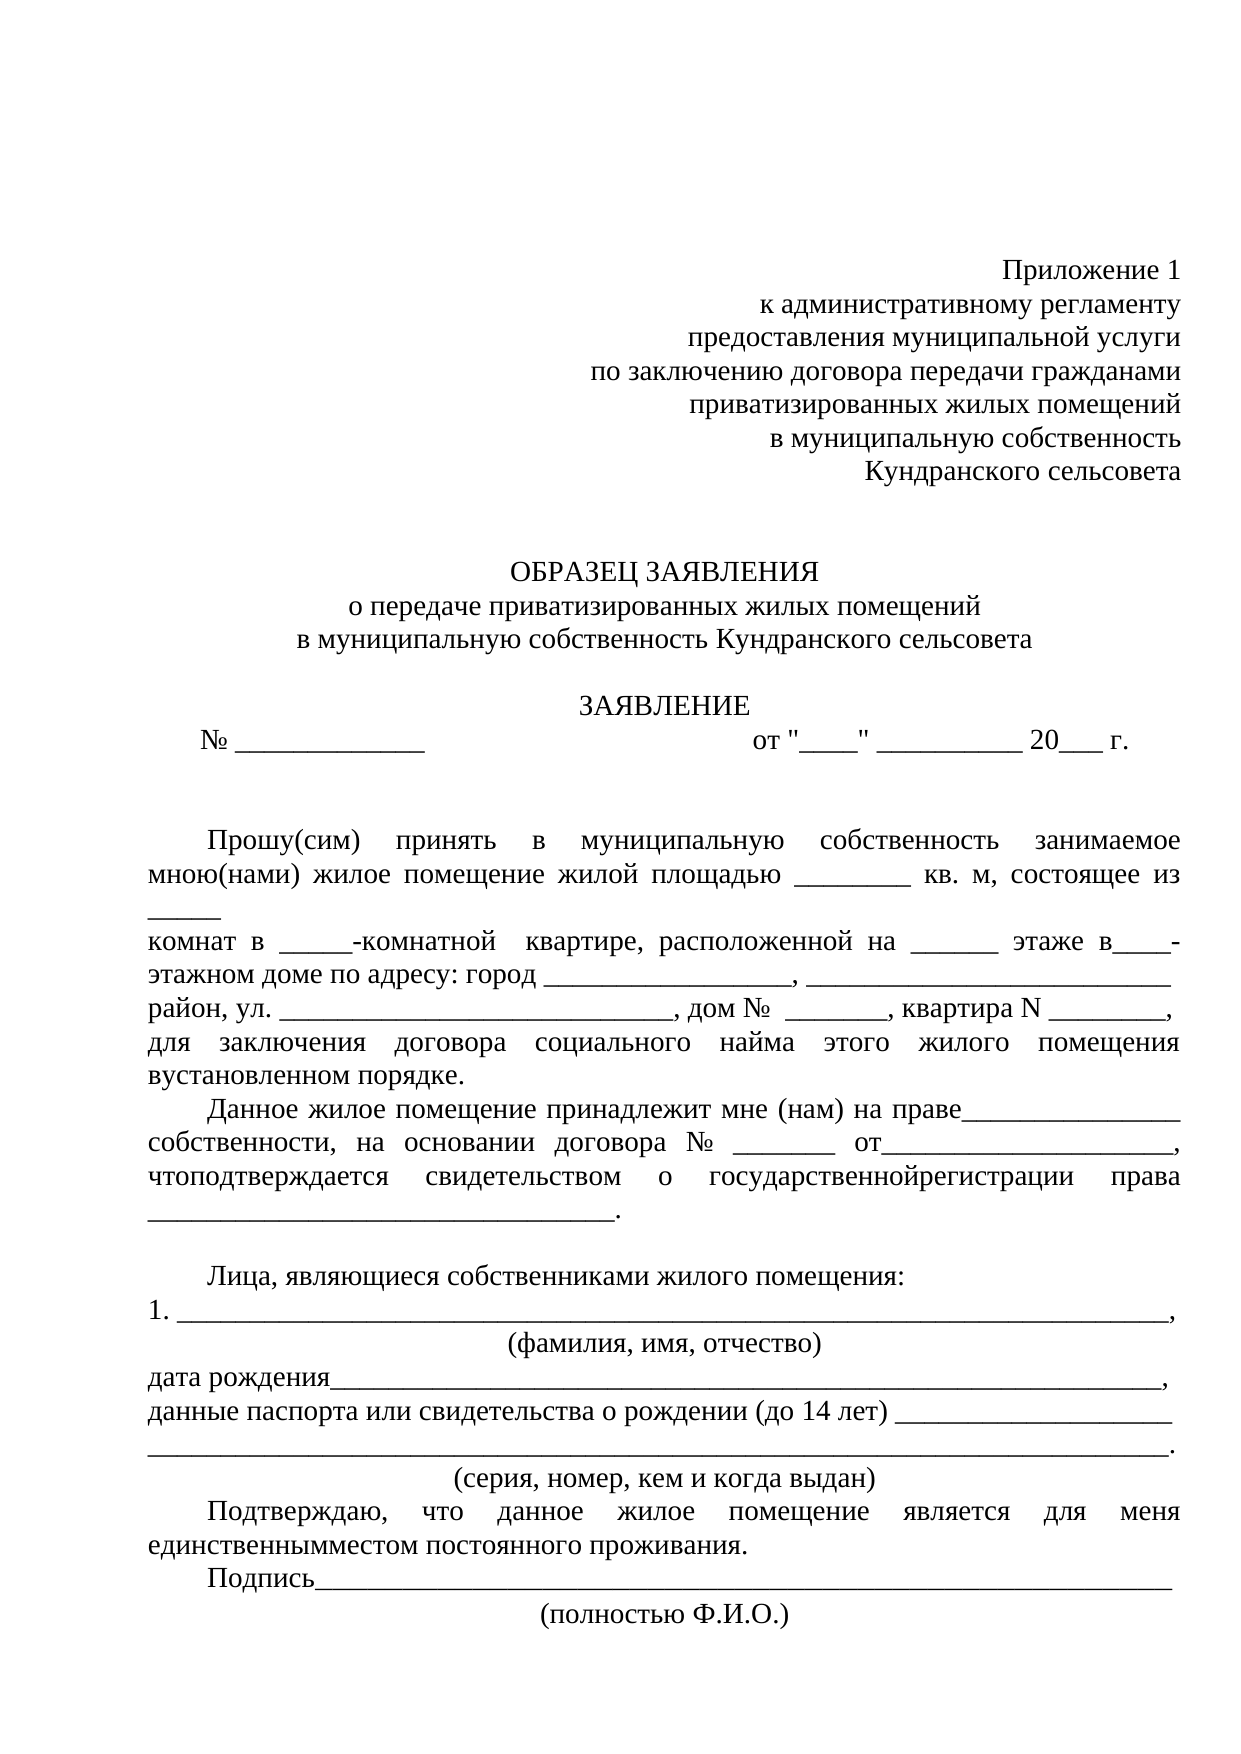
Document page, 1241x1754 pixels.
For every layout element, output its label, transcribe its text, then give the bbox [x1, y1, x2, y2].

text 1. ____________________________________________________________________, [148, 1292, 1181, 1326]
text ______________________________________________________________________. [148, 1426, 1181, 1460]
text в муниципальную собственность Кундранского сельсовета [148, 621, 1181, 655]
text (серия, номер, кем и когда выдан) [148, 1460, 1181, 1493]
text комнат в _____-комнатной квартире, расположенной на ______ этаже в____-этажном доме по адресу: город _________________, _________________________ [148, 923, 1181, 990]
text по заключению договора передачи гражданами [148, 353, 1181, 386]
text о передаче приватизированных жилых помещений [148, 588, 1181, 621]
text район, ул. ___________________________, дом № _______, квартира N ________, [148, 990, 1181, 1024]
text в муниципальную собственность [148, 420, 1181, 453]
text Данное жилое помещение принадлежит мне (нам) на праве_______________ собственности, на основании договора № _______ от____________________, чтоподтверждается свидетельством о государственнойрегистрации права ________________________________. [148, 1091, 1181, 1225]
text для заключения договора социального найма этого жилого помещения вустановленном порядке. [148, 1024, 1181, 1091]
text приватизированных жилых помещений [148, 386, 1181, 420]
text ЗАЯВЛЕНИЕ [148, 688, 1181, 722]
text Подтверждаю, что данное жилое помещение является для меня единственнымместом постоянного проживания. [148, 1493, 1181, 1560]
text (фамилия, имя, отчество) [148, 1326, 1181, 1359]
text № _____________ от "____" __________ 20___ г. [148, 722, 1181, 755]
text Прошу(сим) принять в муниципальную собственность занимаемое мною(нами) жилое помещение жилой площадью ________ кв. м, состоящее из _____ [148, 822, 1181, 923]
text Приложение 1 [148, 252, 1181, 286]
text к административному регламенту [148, 286, 1181, 319]
text (полностью Ф.И.О.) [148, 1596, 1181, 1630]
text дата рождения_________________________________________________________, [148, 1359, 1181, 1393]
text предоставления муниципальной услуги [148, 319, 1181, 353]
text ОБРАЗЕЦ ЗАЯВЛЕНИЯ [148, 554, 1181, 588]
text данные паспорта или свидетельства о рождении (до 14 лет) ___________________ [148, 1393, 1181, 1426]
text Подпись_________________________________________________ [148, 1560, 1181, 1596]
text Кундранского сельсовета [148, 453, 1181, 487]
text Лица, являющиеся собственниками жилого помещения: [148, 1258, 1181, 1292]
